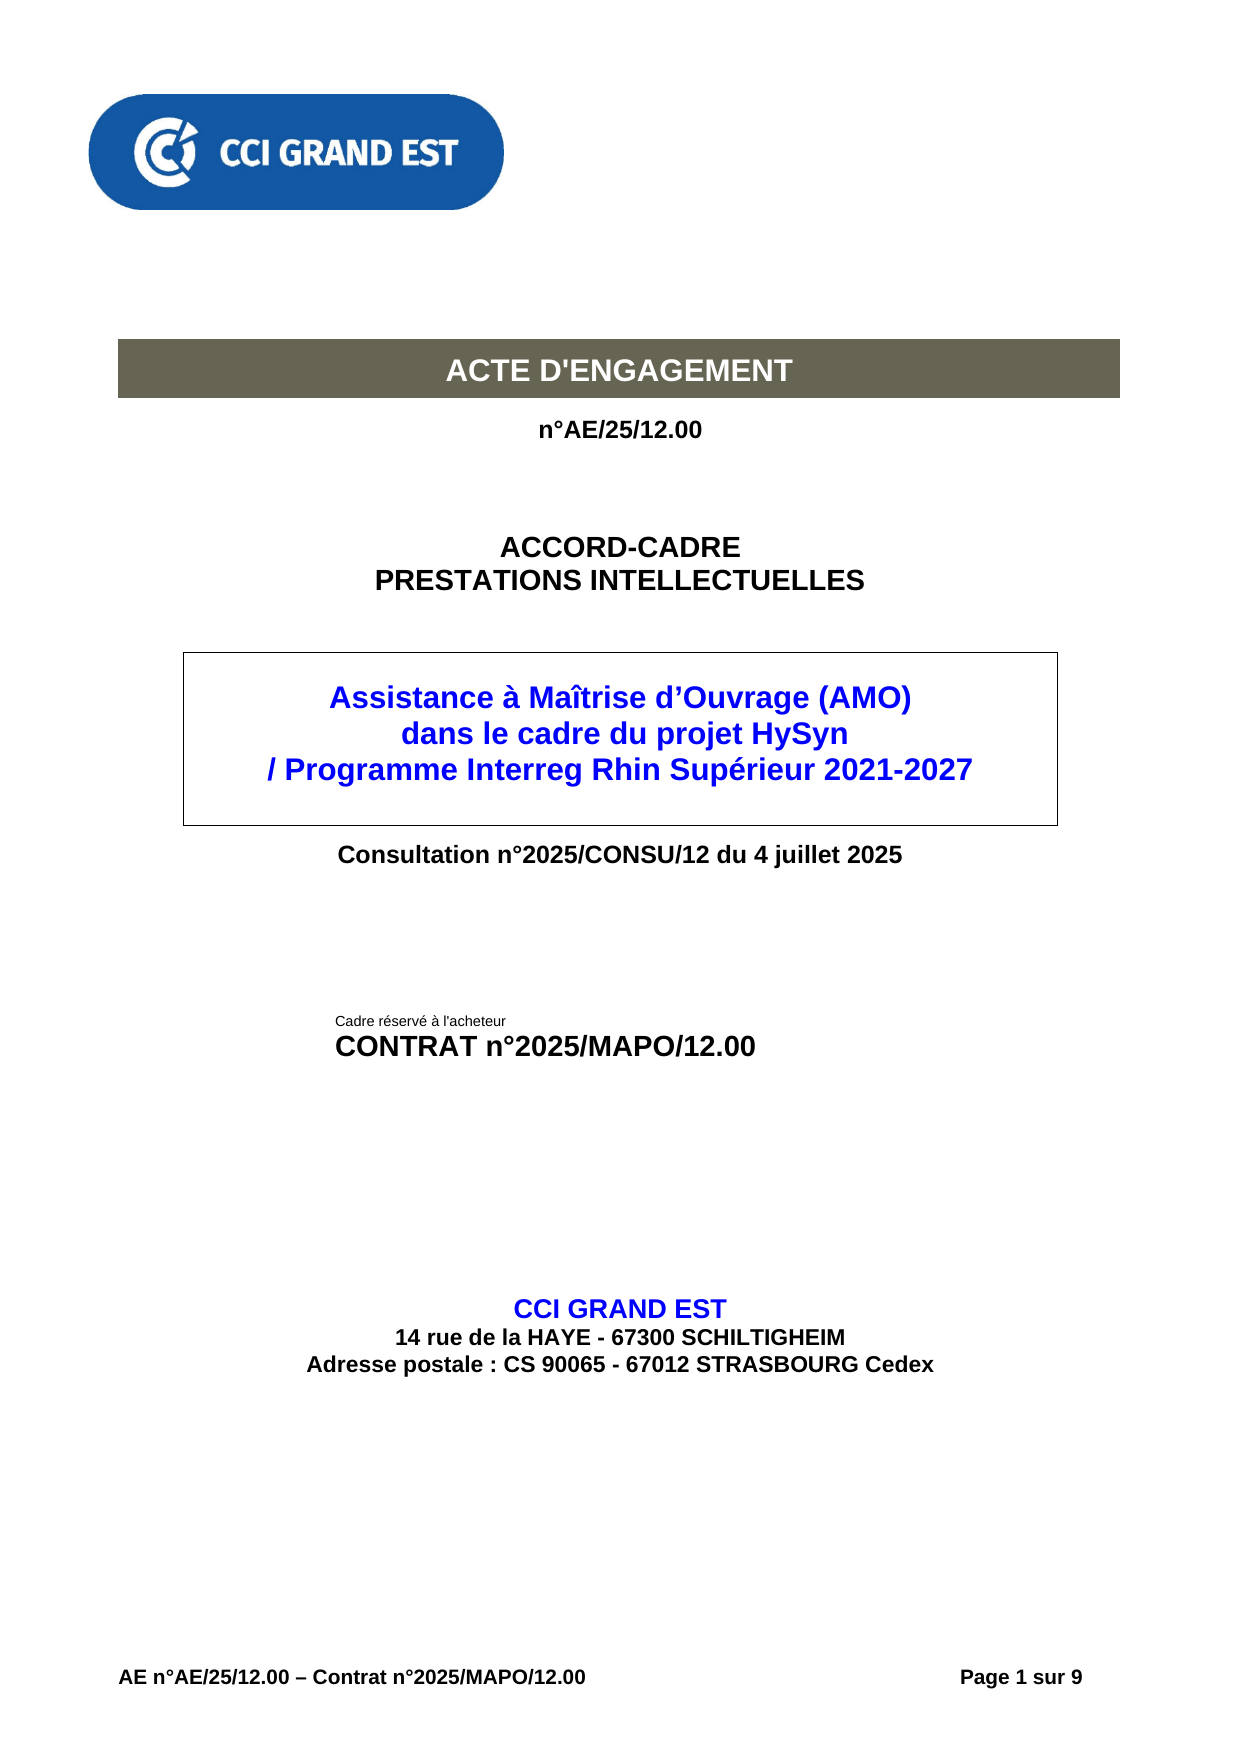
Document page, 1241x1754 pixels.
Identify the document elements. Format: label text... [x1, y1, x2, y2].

text CONTRAT n°2025/MAPO/12.00 [335, 1029, 1122, 1063]
text Assistance à Maîtrise d’Ouvrage (AMO) [184, 676, 1057, 712]
text Cadre réservé à l'acheteur [335, 1013, 916, 1029]
text ACCORD-CADRE [118, 530, 1122, 563]
text PRESTATIONS INTELLECTUELLES [118, 563, 1122, 597]
text dans le cadre du projet HySyn [184, 712, 1057, 748]
text CCI GRAND EST [118, 1293, 1122, 1324]
text Consultation n°2025/CONSU/12 du 4 juillet 2025 [118, 840, 1122, 869]
table_header ACTE D'ENGAGEMENT [118, 339, 1120, 398]
picture [88, 94, 504, 210]
text n°AE/25/12.00 [118, 415, 1122, 443]
text Adresse postale : CS 90065 - 67012 STRASBOURG Cedex [118, 1351, 1122, 1377]
text / Programme Interreg Rhin Supérieur 2021-2027 [184, 748, 1057, 787]
text 14 rue de la HAYE - 67300 SCHILTIGHEIM [118, 1324, 1122, 1351]
